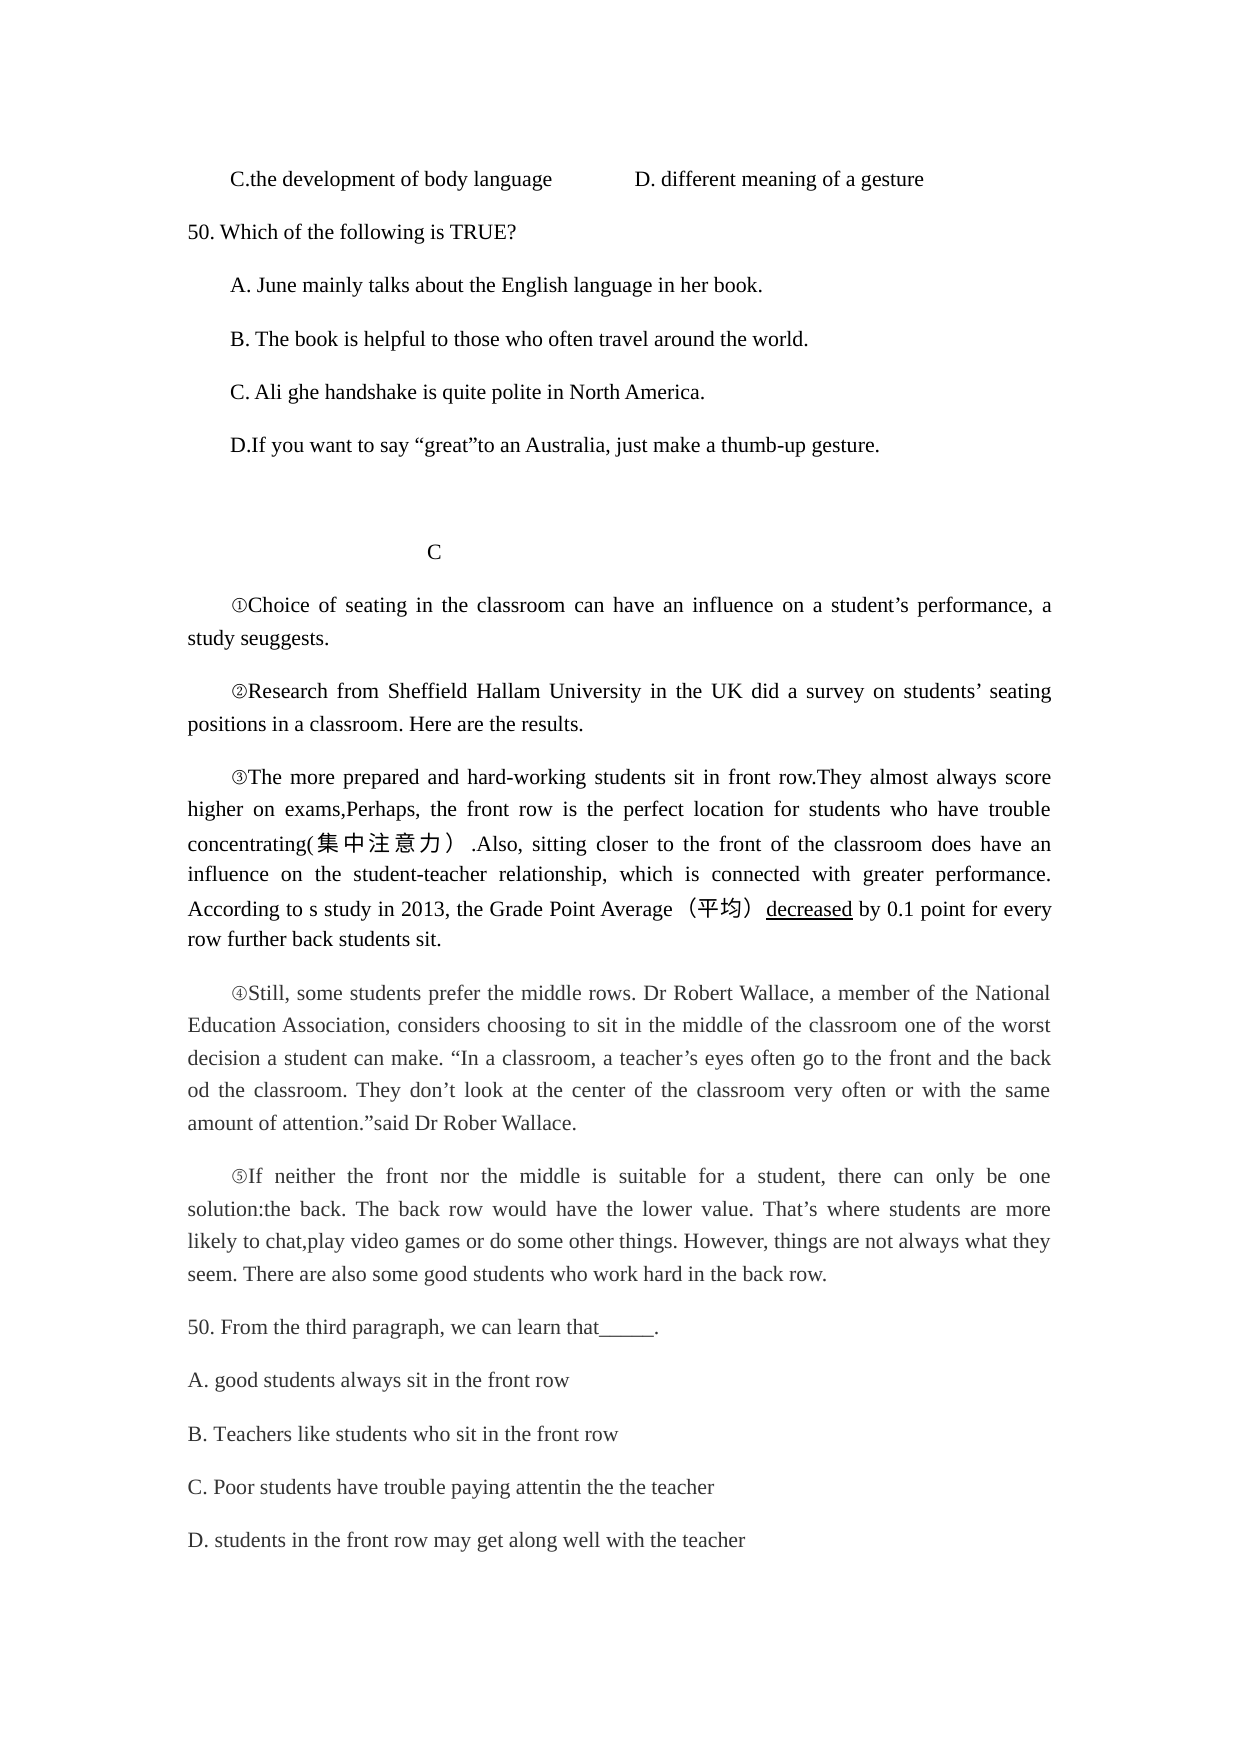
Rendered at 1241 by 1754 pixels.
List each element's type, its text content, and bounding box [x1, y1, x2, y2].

list 50. Which of the following is TRUE? [187, 215, 1053, 248]
list good students always sit in the front row [187, 1364, 1053, 1396]
list A. June mainly talks about the English language in her book. [187, 269, 1053, 301]
list Teachers like students who sit in the front row [187, 1417, 1053, 1449]
list C.the development of body language D. different meaning of a gesture [230, 162, 1053, 194]
list ③The more prepared and hard-working students sit in front row.They almost always score higher on exams,Perhaps, the front row is the perfect location for students who have trouble concentrating(集中注意力）.Also, sitting closer to the front of the classroom does have an influence on the student-teacher relationship, which is connected with greater performance. According to s study in 2013, the Grade Point Average（平均）decreased by 0.1 point for every row further back students sit. [187, 760, 1053, 955]
list C [230, 535, 1053, 568]
list Poor students have trouble paying attentin the the teacher [187, 1470, 1053, 1503]
list D.If you want to say “great”to an Australia, just make a thumb-up gesture. [187, 429, 1053, 461]
list students in the front row may get along well with the teacher [187, 1524, 1053, 1556]
list B. The book is helpful to those who often travel around the world. [187, 322, 1053, 354]
list C. Ali ghe handshake is quite polite in North America. [187, 375, 1053, 408]
list ①Choice of seating in the classroom can have an influence on a student’s performance, a study seuggests. [187, 589, 1053, 654]
list ②Research from Sheffield Hallam University in the UK did a survey on students’ seating positions in a classroom. Here are the results. [187, 674, 1053, 739]
list ④Still, some students prefer the middle rows. Dr Robert Wallace, a member of the National Education Association, considers choosing to sit in the middle of the classroom one of the worst decision a student can make. “In a classroom, a teacher’s eyes often go to the front and the back od the classroom. They don’t look at the center of the classroom very often or with the same amount of attention.”said Dr Rober Wallace. [187, 976, 1053, 1139]
list ⑤If neither the front nor the middle is suitable for a student, there can only be one solution:the back. The back row would have the lower value. That’s where students are more likely to chat,play video games or do some other things. However, things are not always what they seem. There are also some good students who work hard in the back row. [187, 1159, 1053, 1289]
list From the third paragraph, we can learn that_____. [187, 1310, 1053, 1343]
